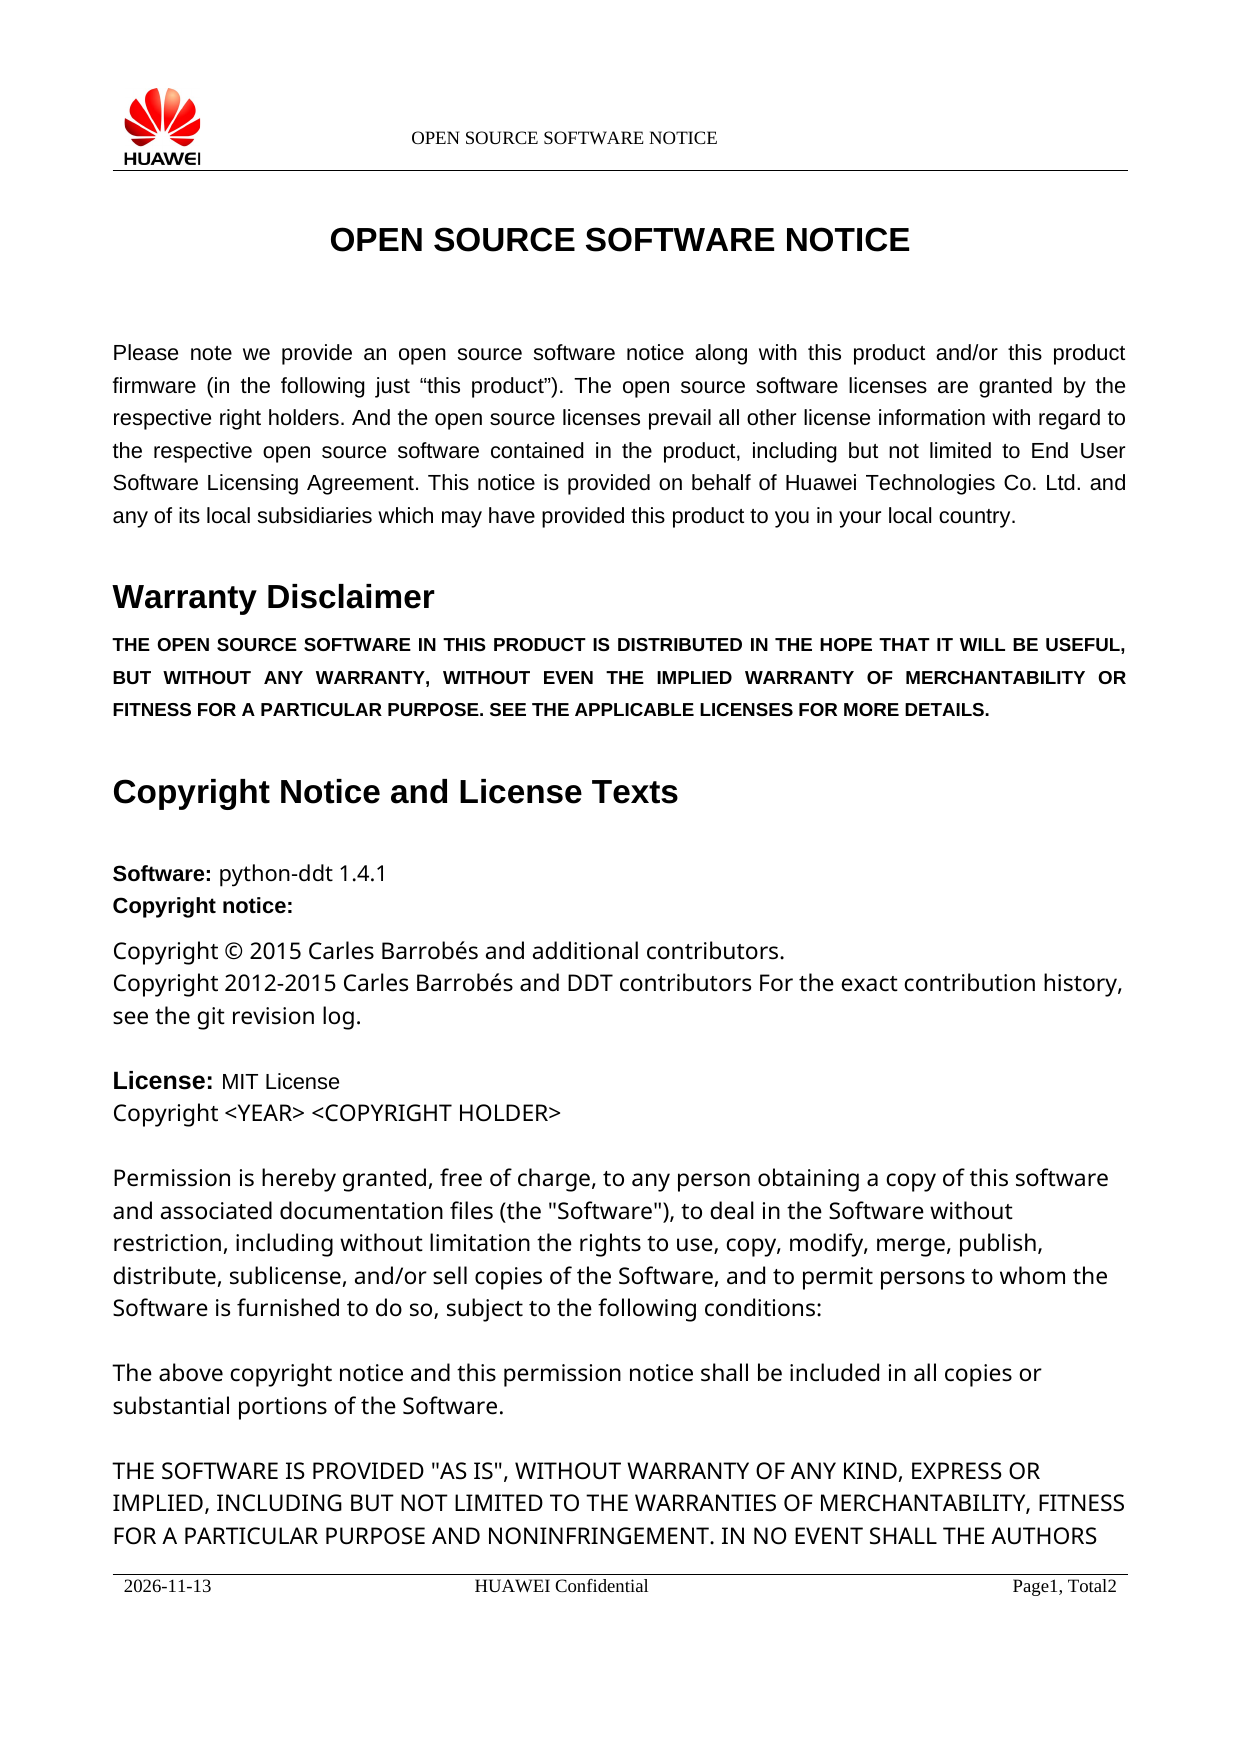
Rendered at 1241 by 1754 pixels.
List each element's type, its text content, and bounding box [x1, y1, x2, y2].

text Warranty Disclaimer [112, 564, 1128, 629]
text OPEN SOURCE SOFTWARE NOTICE [112, 206, 1128, 271]
text Copyright notice: [112, 889, 1128, 921]
text Please note we provide an open source software notice along with this product and/or this product firmware (in the following just “this product”). The open source software licenses are granted by the respective right holders. And the open source licenses prevail all other license information with regard to the respective open source software contained in the product, including but not limited to End User Software Licensing Agreement. This notice is provided on behalf of Huawei Technologies Co. Ltd. and any of its local subsidiaries which may have provided this product to you in your local country. [112, 336, 1128, 531]
text The above copyright notice and this permission notice shall be included in all copies or substantial portions of the Software. [112, 1356, 1128, 1421]
text Permission is hereby granted, free of charge, to any person obtaining a copy of this software and associated documentation files (the "Software"), to deal in the Software without restriction, including without limitation the rights to use, copy, modify, merge, publish, distribute, sublicense, and/or sell copies of the Software, and to permit persons to whom the Software is furnished to do so, subject to the following conditions: [112, 1161, 1128, 1324]
title Software: python-ddt 1.4.1 [112, 856, 1128, 889]
text Copyright Notice and License Texts [112, 759, 1128, 824]
text License: MIT License [112, 1064, 1128, 1096]
text Copyright <YEAR> <COPYRIGHT HOLDER> [112, 1096, 1128, 1129]
text The open source software in this product is distributed in the hope that it will be useful, but WITHOUT ANY WARRANTY, without even the implied warranty of MERCHANTABILITY or FITNESS FOR A PARTICULAR PURPOSE. See the applicable licenses for more details. [112, 629, 1128, 726]
picture [124, 88, 201, 165]
text Copyright © 2015 Carles Barrobés and additional contributors. Copyright 2012-2015 Carles Barrobés and DDT contributors For the exact contribution history, see the git revision log. [112, 934, 1128, 1064]
